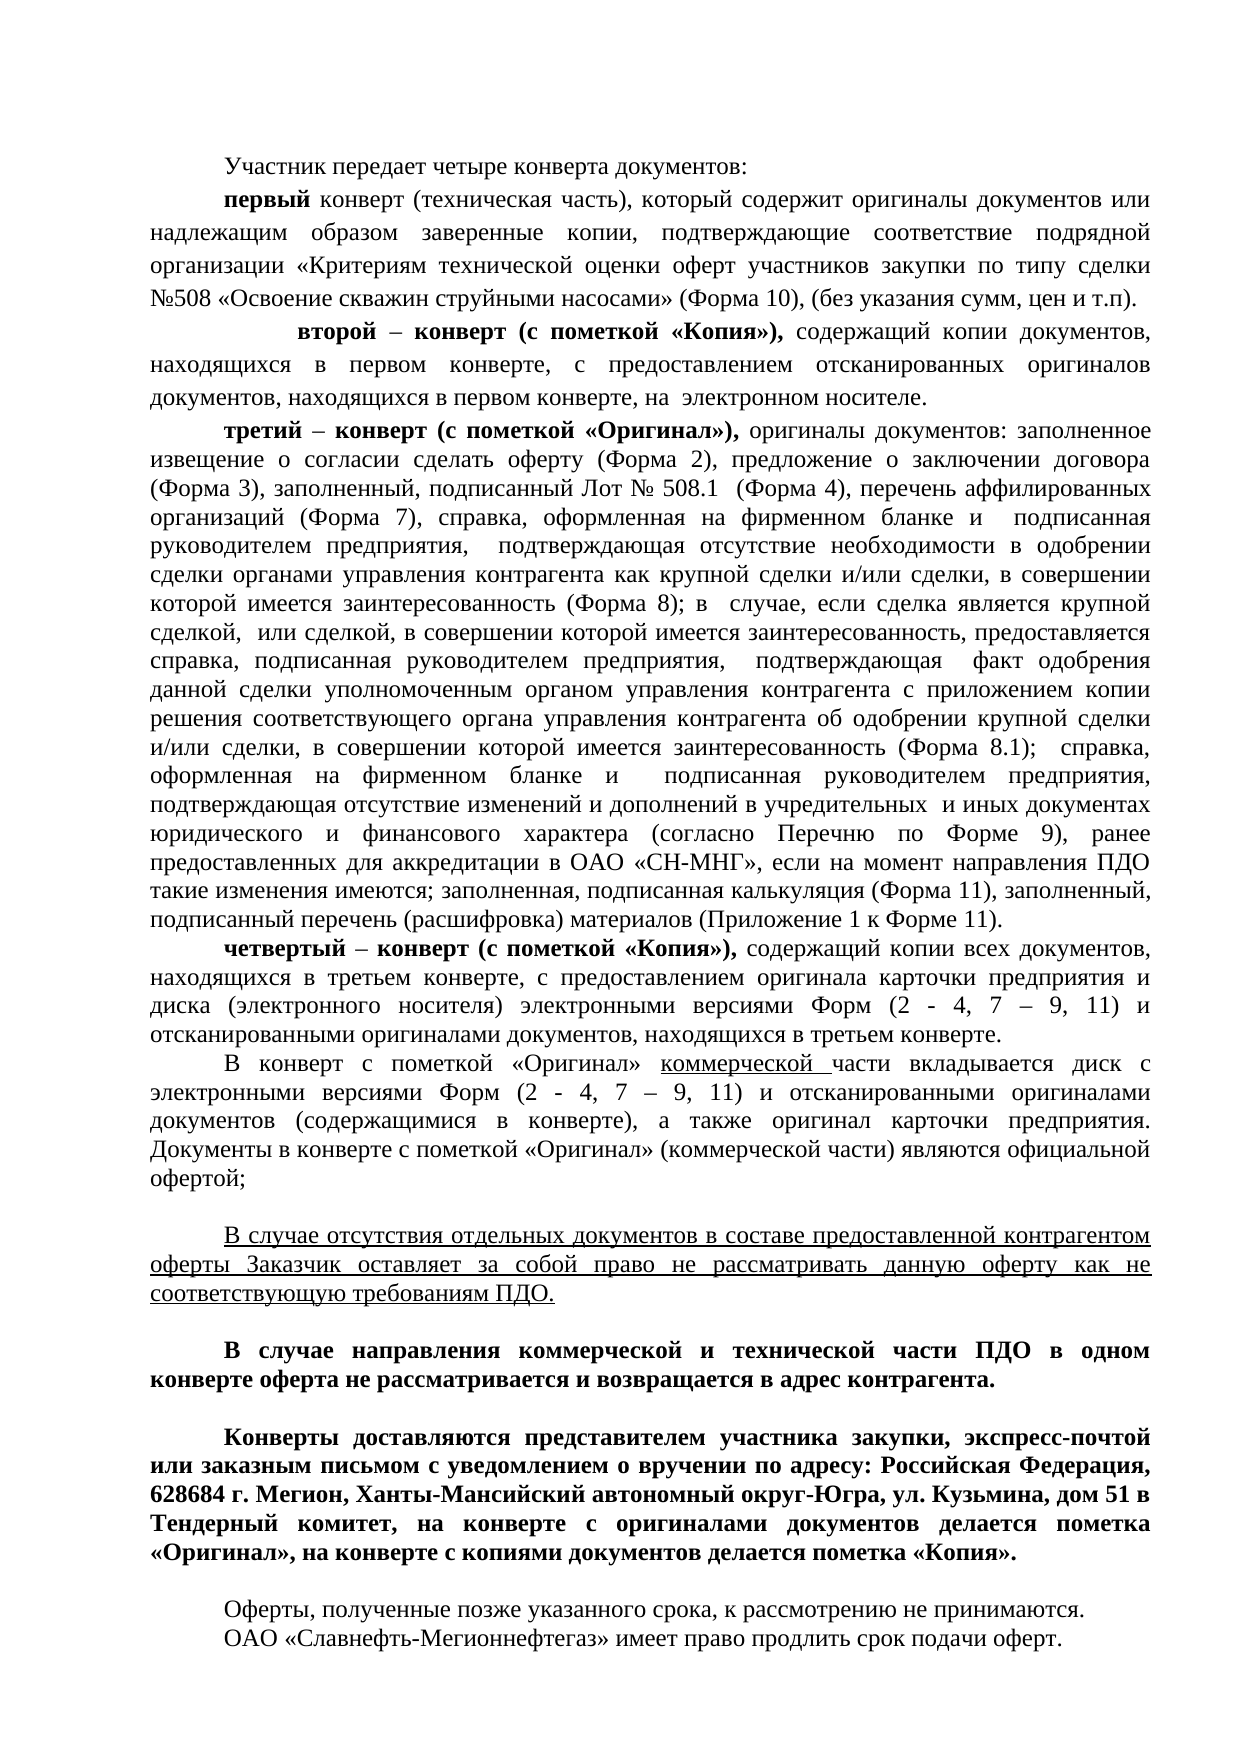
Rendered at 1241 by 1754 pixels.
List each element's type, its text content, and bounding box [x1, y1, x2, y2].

text В случае отсутствия отдельных документов в составе предоставленной контрагентом оферты Заказчик оставляет за собой право не рассматривать данную оферту как не соответствующую требованиям ПДО. [150, 1276, 1152, 1307]
text В конверт с пометкой «Оригинал» коммерческой части вкладывается диск с электронными версиями Форм (2 - 4, 7 – 9, 11) и отсканированными оригиналами документов (содержащимися в конверте), а также оригинал карточки предприятия. Документы в конверте с пометкой «Оригинал» (коммерческой части) являются официальной офертой; [150, 1048, 1152, 1192]
text Конверты доставляются представителем участника закупки, экспресс-почтой или заказным письмом с уведомлением о вручении по адресу: Российская Федерация, 628684 г. Мегион, Ханты-Мансийский автономный округ-Югра, ул. Кузьмина, дом 51 в Тендерный комитет, на конверте с оригиналами документов делается пометка «Оригинал», на конверте с копиями документов делается пометка «Копия». [150, 1422, 1152, 1565]
text Участник передает четыре конверта документов: [150, 151, 1152, 180]
text третий – конверт (с пометкой «Оригинал»), оригиналы документов: заполненное извещение о согласии сделать оферту (Форма 2), предложение о заключении договора (Форма 3), заполненный, подписанный Лот № 508.1 (Форма 4), перечень аффилированных организаций (Форма 7), справка, оформленная на фирменном бланке и подписанная руководителем предприятия, подтверждающая отсутствие необходимости в одобрении сделки органами управления контрагента как крупной сделки и/или сделки, в совершении которой имеется заинтересованность (Форма 8); в случае, если сделка является крупной сделкой, или сделкой, в совершении которой имеется заинтересованность, предоставляется справка, подписанная руководителем предприятия, подтверждающая факт одобрения данной сделки уполномоченным органом управления контрагента с приложением копии решения соответствующего органа управления контрагента об одобрении крупной сделки и/или сделки, в совершении которой имеется заинтересованность (Форма 8.1); справка, оформленная на фирменном бланке и подписанная руководителем предприятия, подтверждающая отсутствие изменений и дополнений в учредительных и иных документах юридического и финансового характера (согласно Перечню по Форме 9), ранее предоставленных для аккредитации в ОАО «СН-МНГ», если на момент направления ПДО такие изменения имеются; заполненная, подписанная калькуляция (Форма 11), заполненный, подписанный перечень (расшифровка) материалов (Приложение 1 к Форме 11). [150, 415, 1152, 933]
text ОАО «Славнефть-Мегионнефтегаз» имеет право продлить срок подачи оферт. [150, 1623, 1152, 1652]
text В случае направления коммерческой и технической части ПДО в одном конверте оферта не рассматривается и возвращается в адрес контрагента. [150, 1335, 1152, 1393]
text четвертый – конверт (с пометкой «Копия»), содержащий копии всех документов, находящихся в третьем конверте, с предоставлением оригинала карточки предприятия и диска (электронного носителя) электронными версиями Форм (2 - 4, 7 – 9, 11) и отсканированными оригиналами документов, находящихся в третьем конверте. [150, 933, 1152, 1048]
text второй – конверт (с пометкой «Копия»), содержащий копии документов, находящихся в первом конверте, с предоставлением отсканированных оригиналов документов, находящихся в первом конверте, на электронном носителе. [150, 316, 1152, 411]
text В случае отсутствия отдельных документов в составе предоставленной контрагентом оферты Заказчик оставляет за собой право не рассматривать данную оферту как не соответствующую требованиям ПДО. [150, 1220, 1152, 1274]
text Оферты, полученные позже указанного срока, к рассмотрению не принимаются. [150, 1594, 1152, 1623]
text первый конверт (техническая часть), который содержит оригиналы документов или надлежащим образом заверенные копии, подтверждающие соответствие подрядной организации «Критериям технической оценки оферт участников закупки по типу сделки №508 «Освоение скважин струйными насосами» (Форма 10), (без указания сумм, цен и т.п). [150, 184, 1152, 312]
